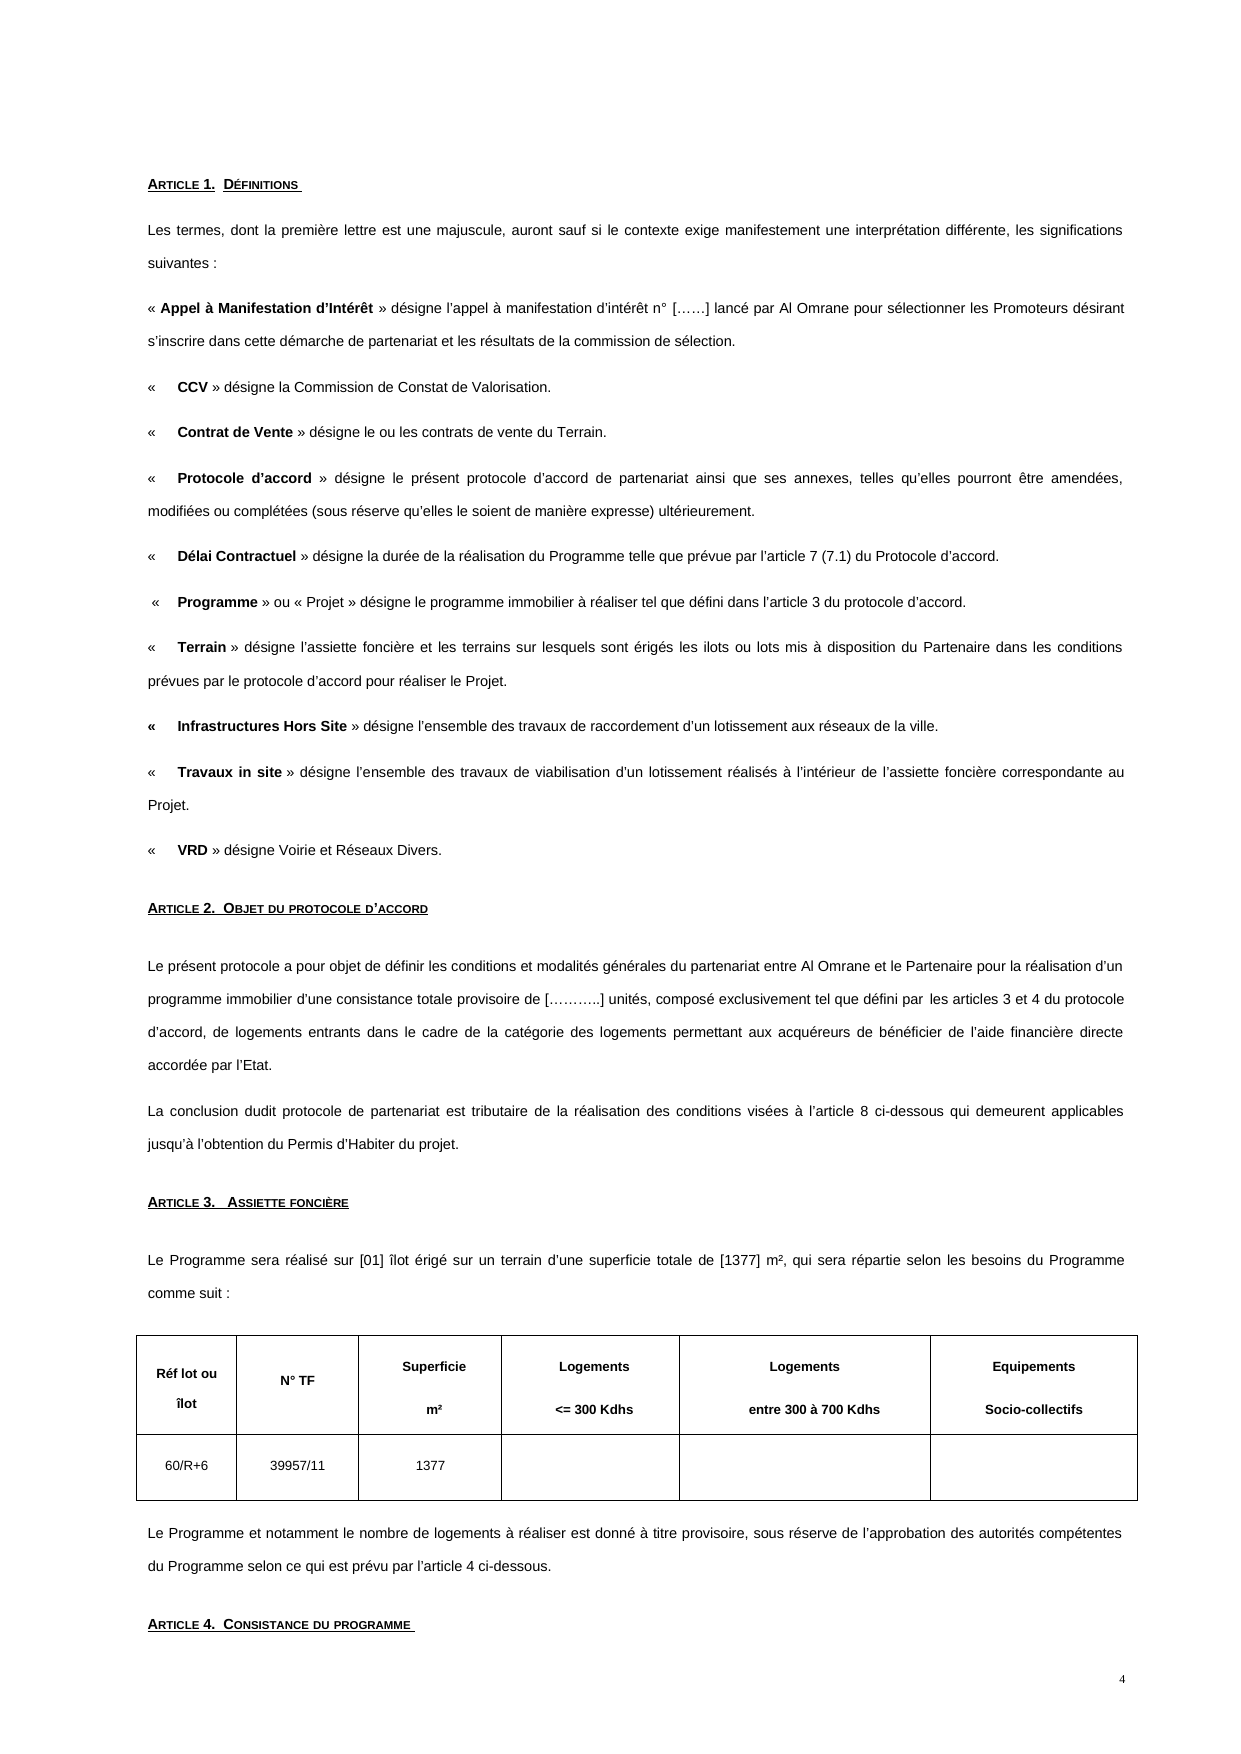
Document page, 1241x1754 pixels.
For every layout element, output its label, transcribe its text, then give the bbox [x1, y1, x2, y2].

text Le Programme et notamment le nombre de logements à réaliser est donné à titre provisoire, sous réserve de l’approbation des autorités compétentes du Programme selon ce qui est prévu par l’article 4 ci-dessous. [147, 1513, 1125, 1575]
table_cell 1377 [359, 1435, 501, 1500]
text « Terrain » désigne l’assiette foncière et les terrains sur lesquels sont érigés les ilots ou lots mis à disposition du Partenaire dans les conditions prévues par le protocole d’accord pour réaliser le Projet. [147, 627, 1125, 689]
text « VRD » désigne Voirie et Réseaux Divers. [147, 830, 1125, 859]
text « Délai Contractuel » désigne la durée de la réalisation du Programme telle que prévue par l’article 7 (7.1) du Protocole d’accord. [147, 536, 1125, 565]
table_cell [502, 1435, 679, 1500]
text Article 3. Assiette foncière [147, 1182, 1125, 1210]
table_cell 60/R+6 [137, 1435, 236, 1500]
text Article 4. Consistance du programme [147, 1604, 1125, 1633]
table_header Equipements Socio-collectifs [931, 1336, 1137, 1434]
text « Contrat de Vente » désigne le ou les contrats de vente du Terrain. [147, 412, 1125, 441]
table_header N° TF [237, 1336, 358, 1434]
text Le Programme sera réalisé sur [01] îlot érigé sur un terrain d’une superficie totale de [1377] m², qui sera répartie selon les besoins du Programme comme suit : [147, 1240, 1125, 1301]
text Article 2. Objet du protocole d’accord [147, 888, 1125, 917]
text « Travaux in site » désigne l’ensemble des travaux de viabilisation d’un lotissement réalisés à l’intérieur de l’assiette foncière correspondante au Projet. [147, 751, 1125, 813]
text Les termes, dont la première lettre est une majuscule, auront sauf si le contexte exige manifestement une interprétation différente, les significations suivantes : [147, 210, 1125, 271]
text « Programme » ou « Projet » désigne le programme immobilier à réaliser tel que défini dans l’article 3 du protocole d’accord. [147, 582, 1125, 611]
table_cell [931, 1435, 1137, 1500]
text « CCV » désigne la Commission de Constat de Valorisation. [147, 367, 1125, 396]
text Article 1. Définitions [147, 164, 1125, 193]
table_header Logements <= 300 Kdhs [502, 1336, 679, 1434]
table_header Superficie m² [359, 1336, 501, 1434]
text Le présent protocole a pour objet de définir les conditions et modalités générales du partenariat entre Al Omrane et le Partenaire pour la réalisation d’un programme immobilier d’une consistance totale provisoire de [………..] unités, composé exclusivement tel que défini par les articles 3 et 4 du protocole d’accord, de logements entrants dans le cadre de la catégorie des logements permettant aux acquéreurs de bénéficier de l’aide financière directe accordée par l’Etat. [147, 946, 1125, 1074]
text « Appel à Manifestation d’Intérêt » désigne l’appel à manifestation d’intérêt n° [……] lancé par Al Omrane pour sélectionner les Promoteurs désirant s’inscrire dans cette démarche de partenariat et les résultats de la commission de sélection. [147, 288, 1125, 350]
table_header Logements entre 300 à 700 Kdhs [680, 1336, 930, 1434]
table_header Réf lot ou îlot [137, 1336, 236, 1434]
table_cell [680, 1435, 930, 1500]
table_cell 39957/11 [237, 1435, 358, 1500]
text La conclusion dudit protocole de partenariat est tributaire de la réalisation des conditions visées à l’article 8 ci-dessous qui demeurent applicables jusqu’à l’obtention du Permis d’Habiter du projet. [147, 1091, 1125, 1152]
text « Infrastructures Hors Site » désigne l’ensemble des travaux de raccordement d’un lotissement aux réseaux de la ville. [147, 706, 1125, 735]
text « Protocole d’accord » désigne le présent protocole d’accord de partenariat ainsi que ses annexes, telles qu’elles pourront être amendées, modifiées ou complétées (sous réserve qu’elles le soient de manière expresse) ultérieurement. [147, 458, 1125, 519]
